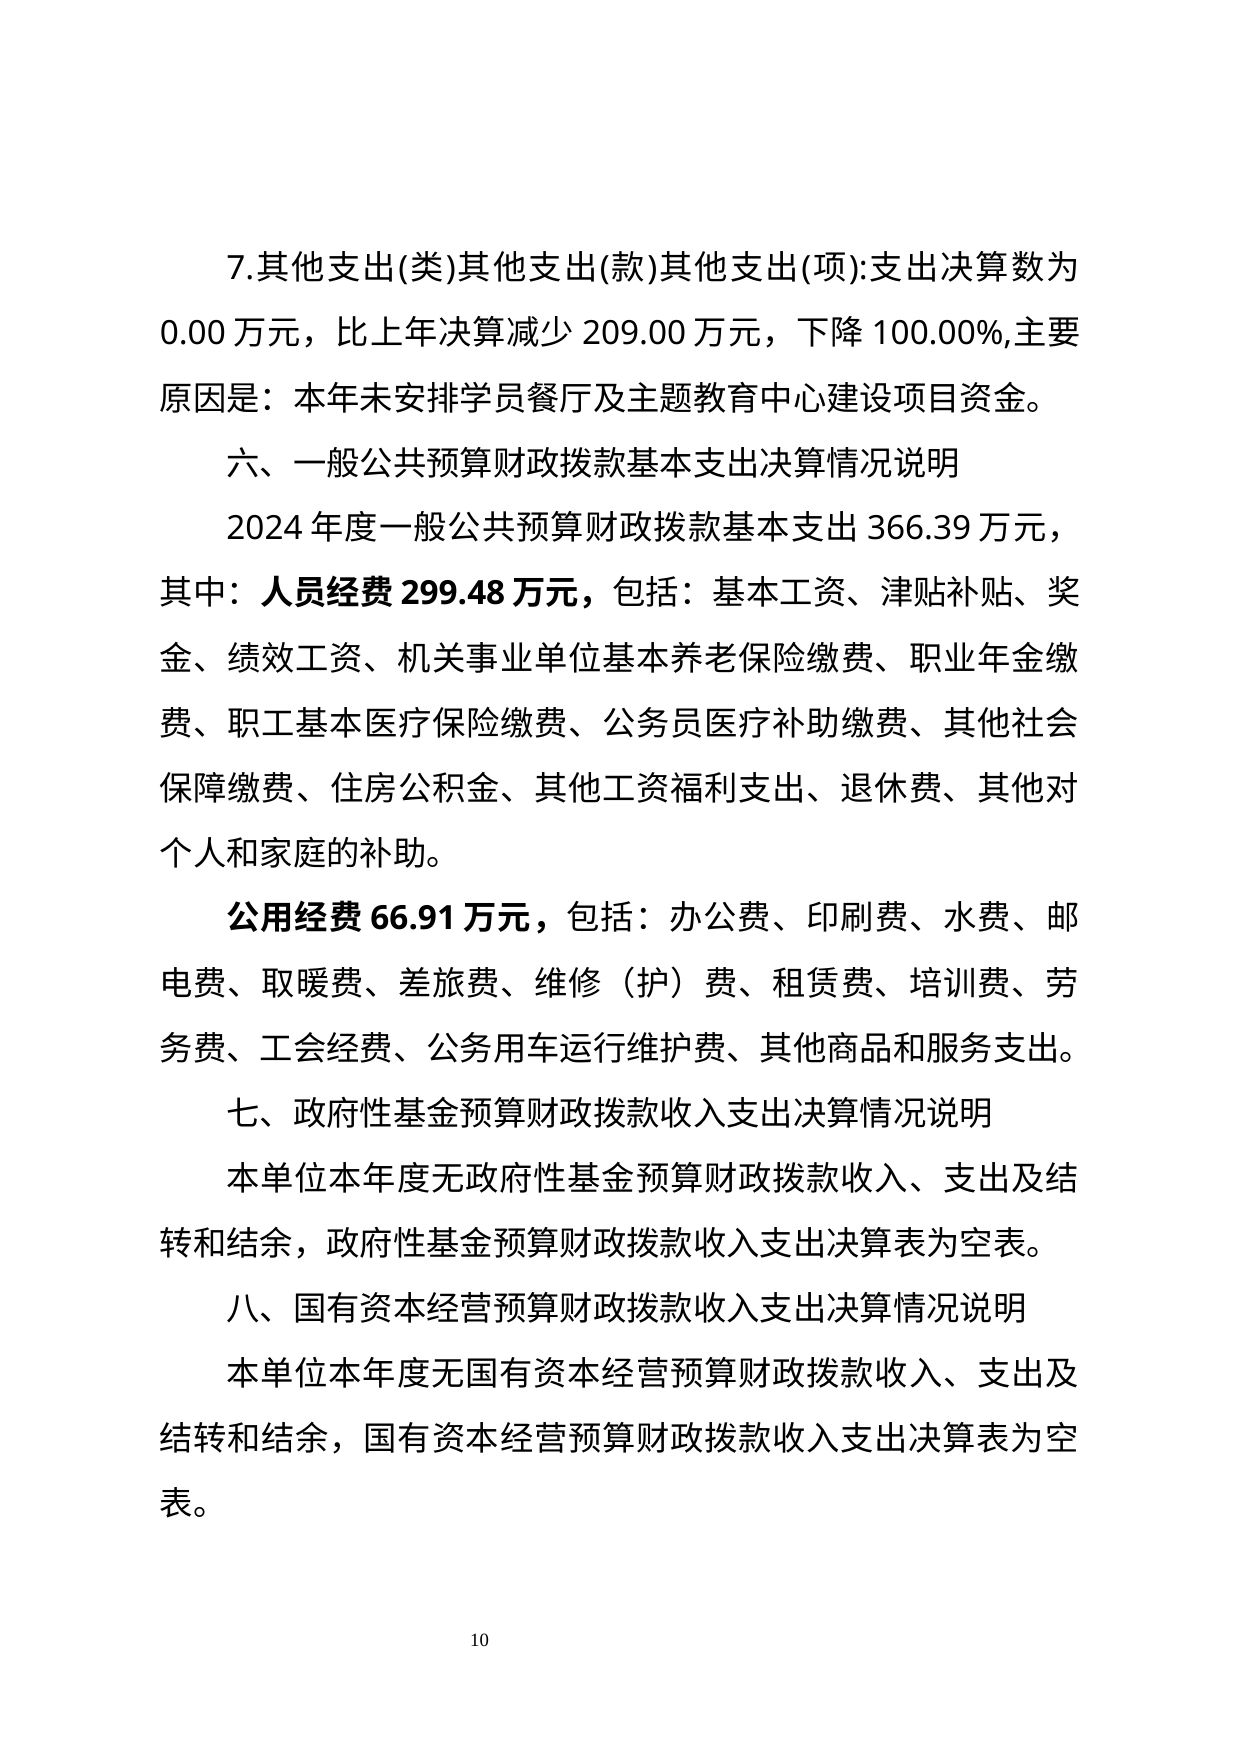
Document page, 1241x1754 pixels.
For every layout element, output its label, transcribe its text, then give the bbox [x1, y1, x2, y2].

text 六、一般公共预算财政拨款基本支出决算情况说明 [159, 428, 1081, 493]
text 7.其他支出(类)其他支出(款)其他支出(项):支出决算数为0.00万元，比上年决算减少209.00万元，下降100.00%,主要原因是：本年未安排学员餐厅及主题教育中心建设项目资金。 [159, 233, 1081, 428]
text 七、政府性基金预算财政拨款收入支出决算情况说明 [159, 1078, 1081, 1143]
text 公用经费66.91万元，包括：办公费、印刷费、水费、邮电费、取暖费、差旅费、维修（护）费、租赁费、培训费、劳务费、工会经费、公务用车运行维护费、其他商品和服务支出。 [159, 883, 1081, 1078]
text 2024年度一般公共预算财政拨款基本支出366.39万元，其中：人员经费299.48万元，包括：基本工资、津贴补贴、奖金、绩效工资、机关事业单位基本养老保险缴费、职业年金缴费、职工基本医疗保险缴费、公务员医疗补助缴费、其他社会保障缴费、住房公积金、其他工资福利支出、退休费、其他对个人和家庭的补助。 [159, 493, 1081, 883]
text 八、国有资本经营预算财政拨款收入支出决算情况说明 [159, 1273, 1081, 1338]
text 本单位本年度无国有资本经营预算财政拨款收入、支出及结转和结余，国有资本经营预算财政拨款收入支出决算表为空表。 [159, 1338, 1081, 1533]
text 本单位本年度无政府性基金预算财政拨款收入、支出及结转和结余，政府性基金预算财政拨款收入支出决算表为空表。 [159, 1143, 1081, 1273]
